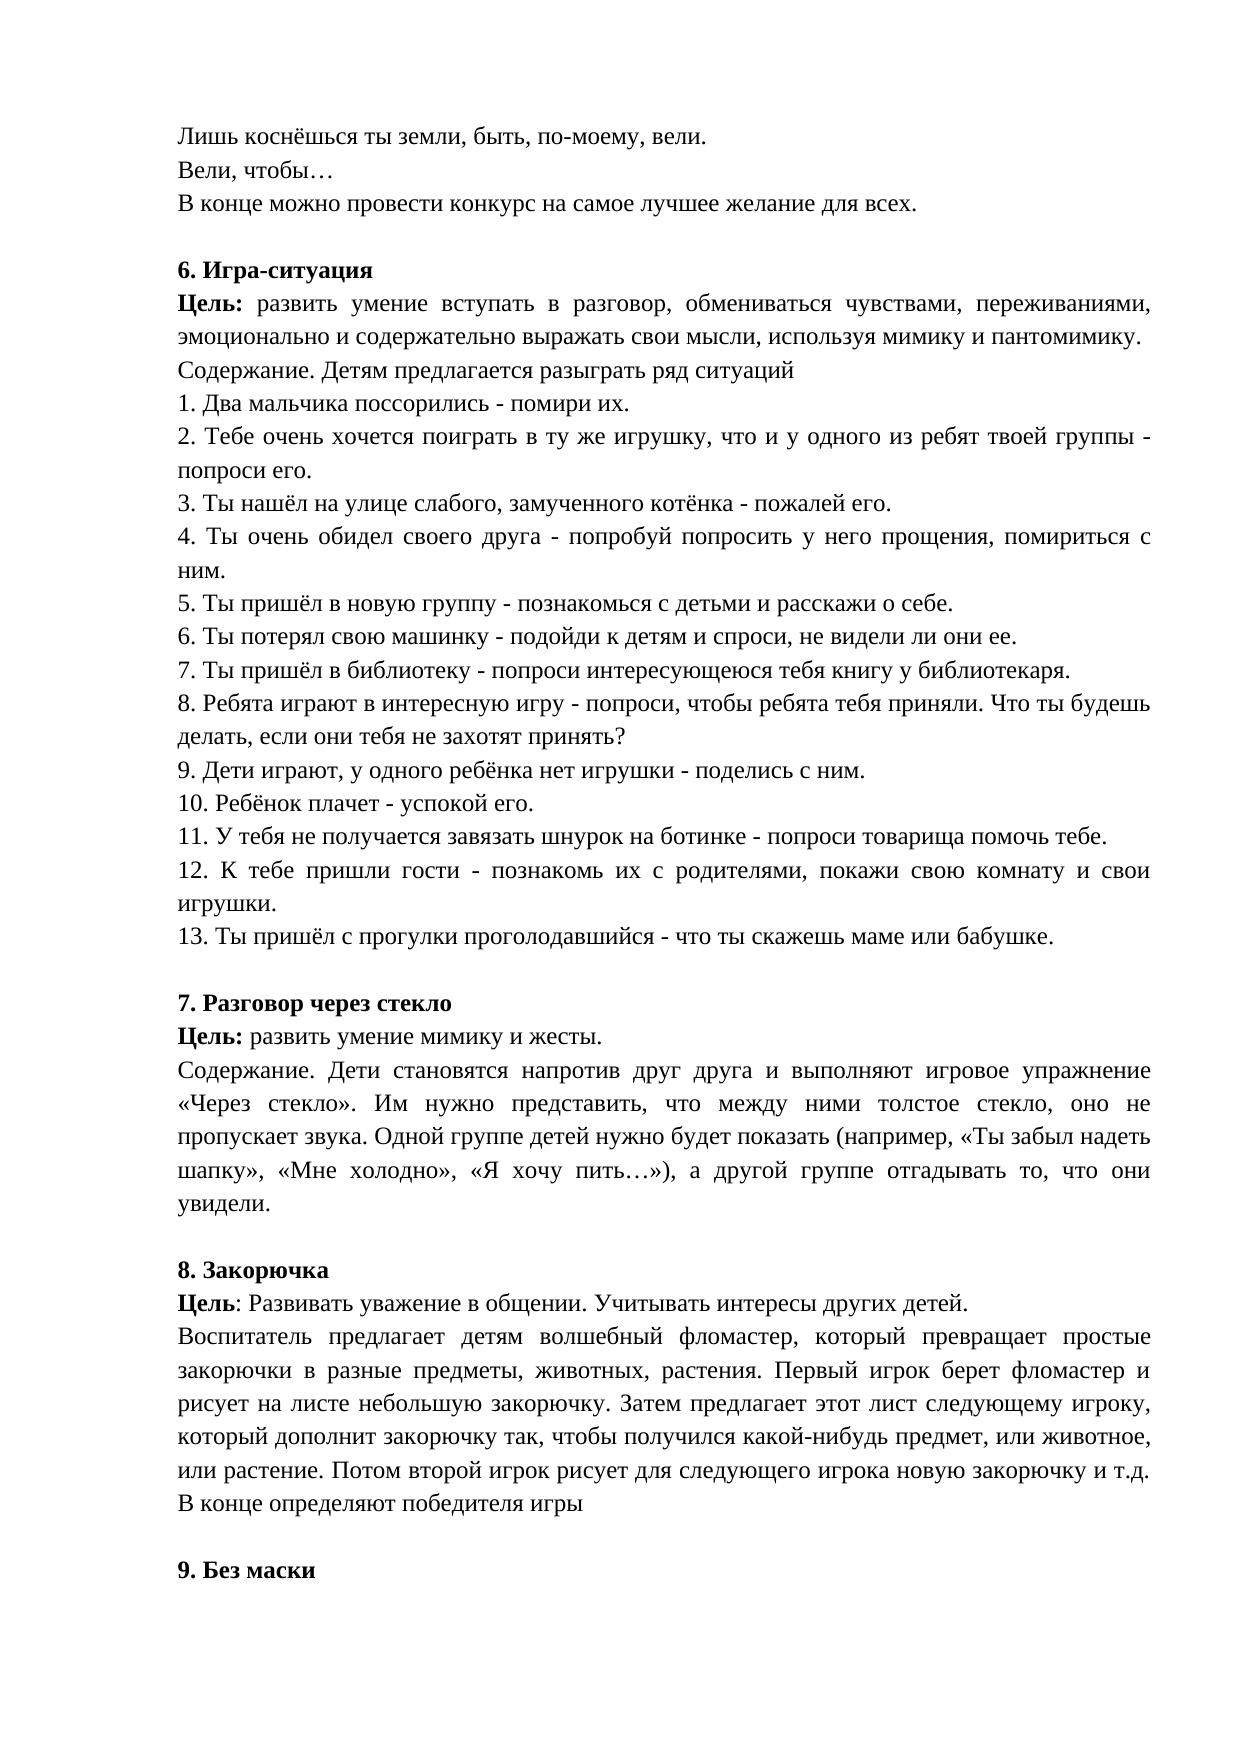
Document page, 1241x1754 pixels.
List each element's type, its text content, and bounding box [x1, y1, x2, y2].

text 9. Дети играют, у одного ребёнка нет игрушки - поделись с ним. [177, 751, 1152, 785]
text 13. Ты пришёл с прогулки проголодавшийся - что ты скажешь маме или бабушке. [177, 918, 1152, 951]
text 8. Ребята играют в интересную игру - попроси, чтобы ребята тебя приняли. Что ты будешь делать, если они тебя не захотят принять? [177, 685, 1152, 751]
text 1. Два мальчика поссорились - помири их. [177, 385, 1152, 418]
text Цель: Развивать уважение в общении. Учитывать интересы других детей. [177, 1285, 1152, 1318]
text В конце можно провести конкурс на самое лучшее желание для всех. [177, 185, 1152, 218]
text 6. Ты потерял свою машинку - подойди к детям и спроси, не видели ли они ее. [177, 618, 1152, 651]
text Лишь коснёшься ты земли, быть, по-моему, вели. [177, 118, 1152, 151]
text 8. Закорючка [177, 1251, 1152, 1285]
text 10. Ребёнок плачет - успокой его. [177, 785, 1152, 818]
text 7. Ты пришёл в библиотеку - попроси интересующеюся тебя книгу у библиотекаря. [177, 651, 1152, 685]
text 2. Тебе очень хочется поиграть в ту же игрушку, что и у одного из ребят твоей группы - попроси его. [177, 418, 1152, 485]
text 7. Разговор через стекло [177, 985, 1152, 1018]
text Содержание. Детям предлагается разыграть ряд ситуаций [177, 351, 1152, 385]
text Цель: развить умение вступать в разговор, обмениваться чувствами, переживаниями, эмоционально и содержательно выражать свои мысли, используя мимику и пантомимику. [177, 285, 1152, 351]
text Воспитатель предлагает детям волшебный фломастер, который превращает простые закорючки в разные предметы, животных, растения. Первый игрок берет фломастер и рисует на листе небольшую закорючку. Затем предлагает этот лист следующему игроку, который дополнит закорючку так, чтобы получился какой-нибудь предмет, или животное, или растение. Потом второй игрок рисует для следующего игрока новую закорючку и т.д. В конце определяют победителя игры [177, 1318, 1152, 1518]
text Вели, чтобы… [177, 151, 1152, 185]
text 4. Ты очень обидел своего друга - попробуй попросить у него прощения, помириться с ним. [177, 518, 1152, 585]
text 9. Без маски [177, 1551, 1152, 1585]
text 5. Ты пришёл в новую группу - познакомься с детьми и расскажи о себе. [177, 585, 1152, 618]
text 11. У тебя не получается завязать шнурок на ботинке - попроси товарища помочь тебе. [177, 818, 1152, 851]
text 6. Игра-ситуация [177, 251, 1152, 285]
text Содержание. Дети становятся напротив друг друга и выполняют игровое упражнение «Через стекло». Им нужно представить, что между ними толстое стекло, оно не пропускает звука. Одной группе детей нужно будет показать (например, «Ты забыл надеть шапку», «Мне холодно», «Я хочу пить…»), а другой группе отгадывать то, что они увидели. [177, 1051, 1152, 1218]
text 12. К тебе пришли гости - познакомь их с родителями, покажи свою комнату и свои игрушки. [177, 851, 1152, 918]
text 3. Ты нашёл на улице слабого, замученного котёнка - пожалей его. [177, 485, 1152, 518]
text Цель: развить умение мимику и жесты. [177, 1018, 1152, 1051]
